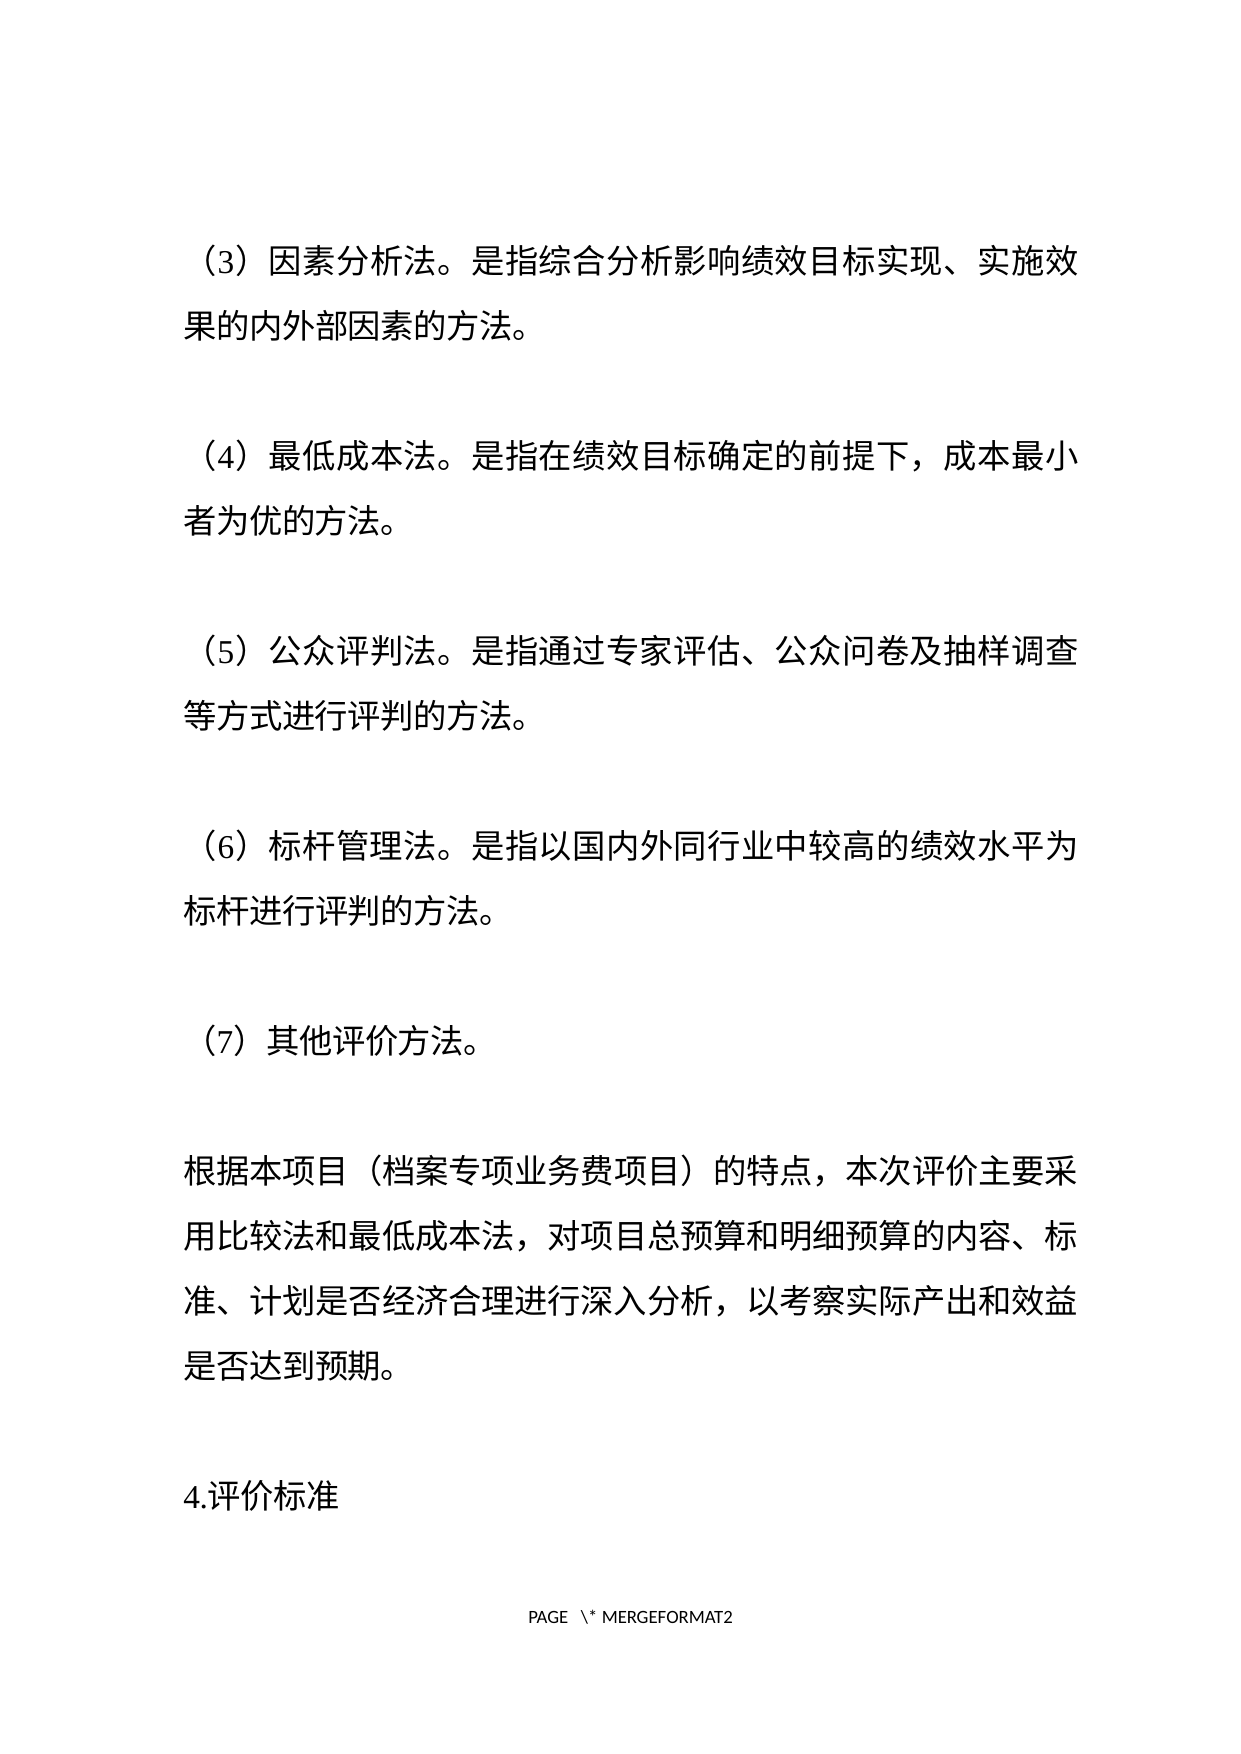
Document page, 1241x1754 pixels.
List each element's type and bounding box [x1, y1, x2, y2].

text [183, 162, 1078, 1527]
